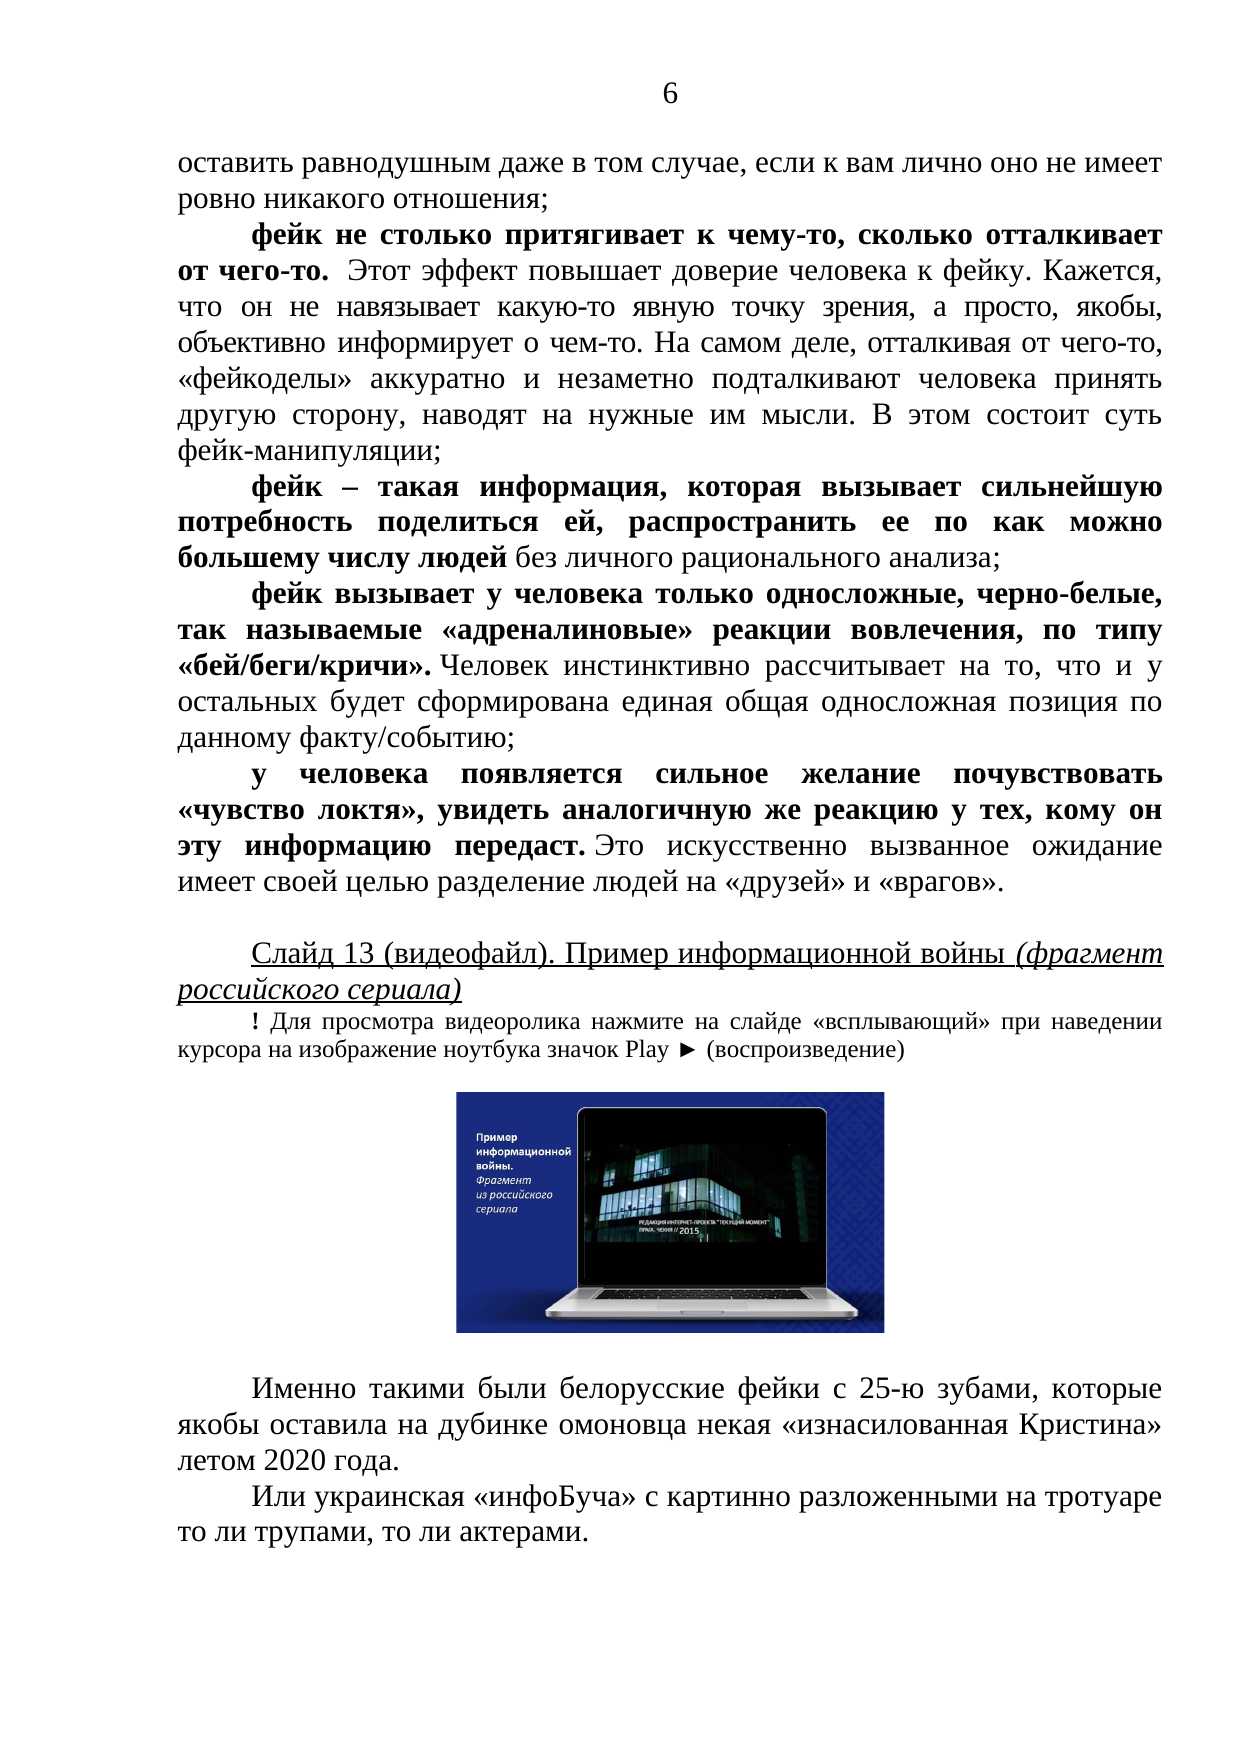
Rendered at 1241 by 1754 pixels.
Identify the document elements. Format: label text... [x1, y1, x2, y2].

text ! Для просмотра видеоролика нажмите на слайде «всплывающий» при наведении курсора на изображение ноутбука значок Play ► (воспроизведение) [177, 1006, 1163, 1063]
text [177, 143, 1163, 215]
text у человека появляется сильное желание почувствовать «чувство локтя», увидеть аналогичную же реакцию у тех, кому он эту информацию передаст. Это искусственно вызванное ожидание имеет своей целью разделение людей на «друзей» и «врагов». [177, 754, 1163, 898]
text Или украинская «инфоБуча» с картинно разложенными на тротуаре то ли трупами, то ли актерами. [177, 1477, 1163, 1549]
text Именно такими были белорусские фейки с 25-ю зубами, которые якобы оставила на дубинке омоновца некая «изнасилованная Кристина» летом 2020 года. [177, 1369, 1163, 1477]
text Слайд 13 (видеофайл). Пример информационной войны (фрагмент российского сериала) [177, 934, 1163, 1006]
text фейк – такая информация, которая вызывает сильнейшую потребность поделиться ей, распространить ее по как можно большему числу людей без личного рационального анализа; [177, 467, 1163, 574]
text фейк вызывает у человека только односложные, черно-белые, так называемые «адреналиновые» реакции вовлечения, по типу «бей/беги/кричи». Человек инстинктивно рассчитывает на то, что и у остальных будет сформирована единая общая односложная позиция по данному факту/событию; [177, 574, 1163, 754]
text фейк не столько притягивает к чему-то, сколько отталкивает от чего-то. Этот эффект повышает доверие человека к фейку. Кажется, что он не навязывает какую-то явную точку зрения, а просто, якобы, объективно информирует о чем-то. На самом деле, отталкивая от чего-то, «фейкоделы» аккуратно и незаметно подталкивают человека принять другую сторону, наводят на нужные им мысли. В этом состоит суть фейк-манипуляции; [177, 215, 1163, 467]
picture [456, 1092, 885, 1333]
